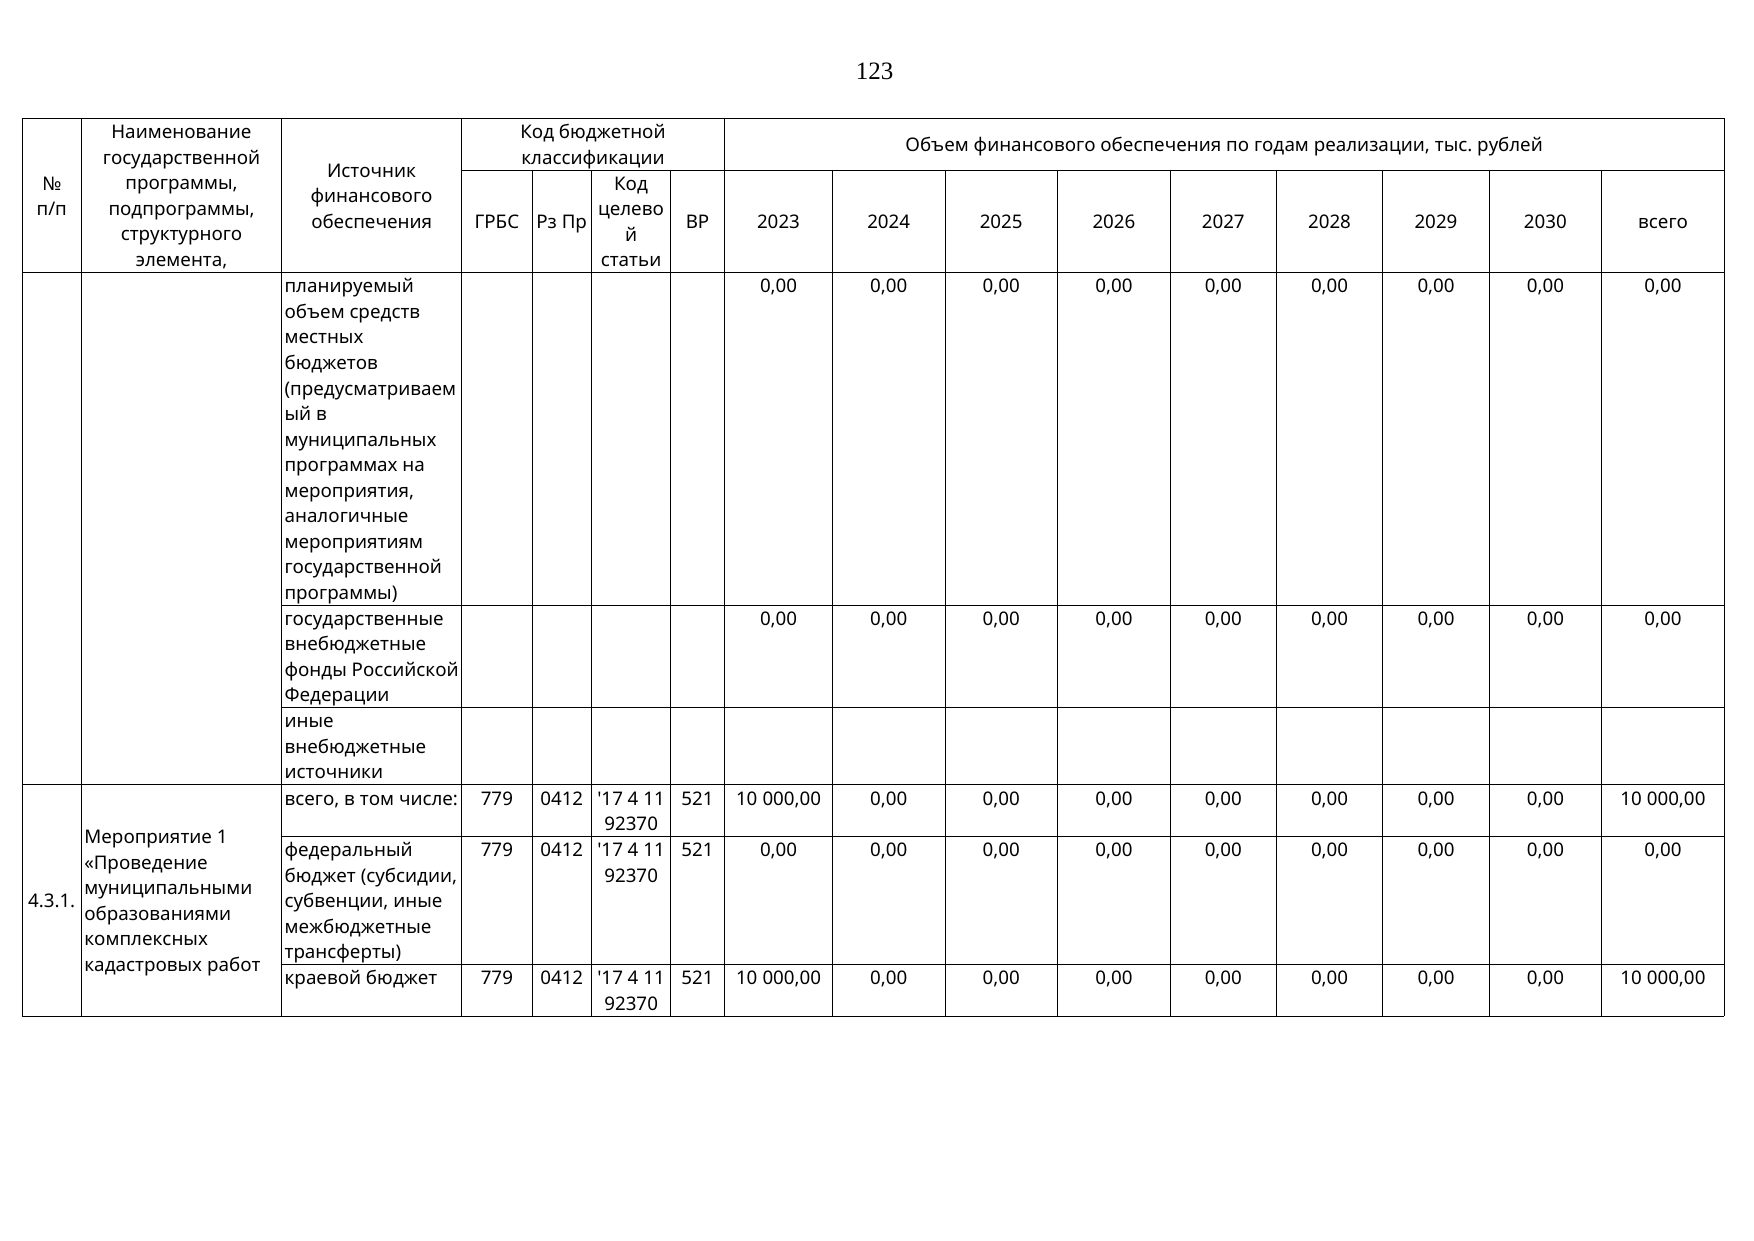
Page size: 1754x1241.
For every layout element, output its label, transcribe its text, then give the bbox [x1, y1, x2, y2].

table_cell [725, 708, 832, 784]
table_cell 2026 [1058, 171, 1170, 272]
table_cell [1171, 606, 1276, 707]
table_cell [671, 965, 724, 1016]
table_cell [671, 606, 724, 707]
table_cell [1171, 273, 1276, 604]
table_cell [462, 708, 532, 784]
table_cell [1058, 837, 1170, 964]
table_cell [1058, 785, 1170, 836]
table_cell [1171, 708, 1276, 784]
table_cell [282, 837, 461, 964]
table_header Наименование государственной программы, подпрограммы, структурного элемента, мероприятия (результата) [82, 119, 281, 272]
table_header № п/п [23, 119, 81, 272]
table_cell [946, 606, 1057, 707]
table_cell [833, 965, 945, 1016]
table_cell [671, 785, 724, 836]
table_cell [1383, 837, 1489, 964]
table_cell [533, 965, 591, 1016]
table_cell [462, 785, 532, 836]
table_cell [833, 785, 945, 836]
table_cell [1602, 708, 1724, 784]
table_header Код бюджетной классификации [462, 119, 724, 170]
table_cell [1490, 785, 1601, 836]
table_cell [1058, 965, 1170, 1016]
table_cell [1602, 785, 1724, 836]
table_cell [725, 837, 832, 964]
table_cell 2024 [833, 171, 945, 272]
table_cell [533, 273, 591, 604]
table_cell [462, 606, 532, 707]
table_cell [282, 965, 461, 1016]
table_cell Код целевой статьи [592, 171, 670, 272]
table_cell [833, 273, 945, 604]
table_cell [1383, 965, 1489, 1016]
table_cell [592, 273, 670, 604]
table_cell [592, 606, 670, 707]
table_header Объем финансового обеспечения по годам реализации, тыс. рублей [725, 119, 1724, 170]
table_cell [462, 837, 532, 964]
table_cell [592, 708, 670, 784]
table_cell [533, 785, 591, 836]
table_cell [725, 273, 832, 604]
table_cell ГРБС [462, 171, 532, 272]
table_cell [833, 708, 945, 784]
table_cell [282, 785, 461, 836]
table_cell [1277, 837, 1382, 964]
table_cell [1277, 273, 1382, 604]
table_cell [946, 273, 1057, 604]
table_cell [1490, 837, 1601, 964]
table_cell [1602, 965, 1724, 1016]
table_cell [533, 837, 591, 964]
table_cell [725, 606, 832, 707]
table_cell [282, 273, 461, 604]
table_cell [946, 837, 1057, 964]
table_header Источник финансового обеспечения [282, 119, 461, 272]
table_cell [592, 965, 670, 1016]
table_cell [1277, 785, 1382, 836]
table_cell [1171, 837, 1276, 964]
table_cell 2027 [1171, 171, 1276, 272]
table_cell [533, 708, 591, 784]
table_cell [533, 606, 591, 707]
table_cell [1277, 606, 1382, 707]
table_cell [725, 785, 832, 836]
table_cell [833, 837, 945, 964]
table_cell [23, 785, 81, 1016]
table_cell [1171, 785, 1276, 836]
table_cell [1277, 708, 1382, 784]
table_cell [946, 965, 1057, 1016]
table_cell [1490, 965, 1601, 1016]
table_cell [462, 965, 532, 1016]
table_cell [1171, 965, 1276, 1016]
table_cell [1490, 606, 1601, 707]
table_cell 2023 [725, 171, 832, 272]
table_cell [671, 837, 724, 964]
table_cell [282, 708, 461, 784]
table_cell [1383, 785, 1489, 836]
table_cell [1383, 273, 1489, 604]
table_cell Рз Пр [533, 171, 591, 272]
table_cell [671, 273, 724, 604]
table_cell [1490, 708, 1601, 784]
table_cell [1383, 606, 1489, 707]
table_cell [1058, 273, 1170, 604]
table_cell 2029 [1383, 171, 1489, 272]
table_cell 2028 [1277, 171, 1382, 272]
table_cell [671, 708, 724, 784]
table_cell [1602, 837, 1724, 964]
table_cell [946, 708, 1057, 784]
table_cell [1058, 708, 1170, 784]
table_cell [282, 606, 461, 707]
table_cell 2030 [1490, 171, 1601, 272]
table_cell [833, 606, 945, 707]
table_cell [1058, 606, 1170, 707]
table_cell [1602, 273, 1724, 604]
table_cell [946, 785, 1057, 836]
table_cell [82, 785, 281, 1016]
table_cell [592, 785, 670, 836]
table_cell 2025 [946, 171, 1057, 272]
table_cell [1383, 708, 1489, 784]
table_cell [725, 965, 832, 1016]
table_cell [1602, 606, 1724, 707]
table_cell всего [1602, 171, 1724, 272]
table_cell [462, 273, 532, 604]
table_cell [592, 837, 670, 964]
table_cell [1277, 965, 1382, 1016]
table_cell ВР [671, 171, 724, 272]
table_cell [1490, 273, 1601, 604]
